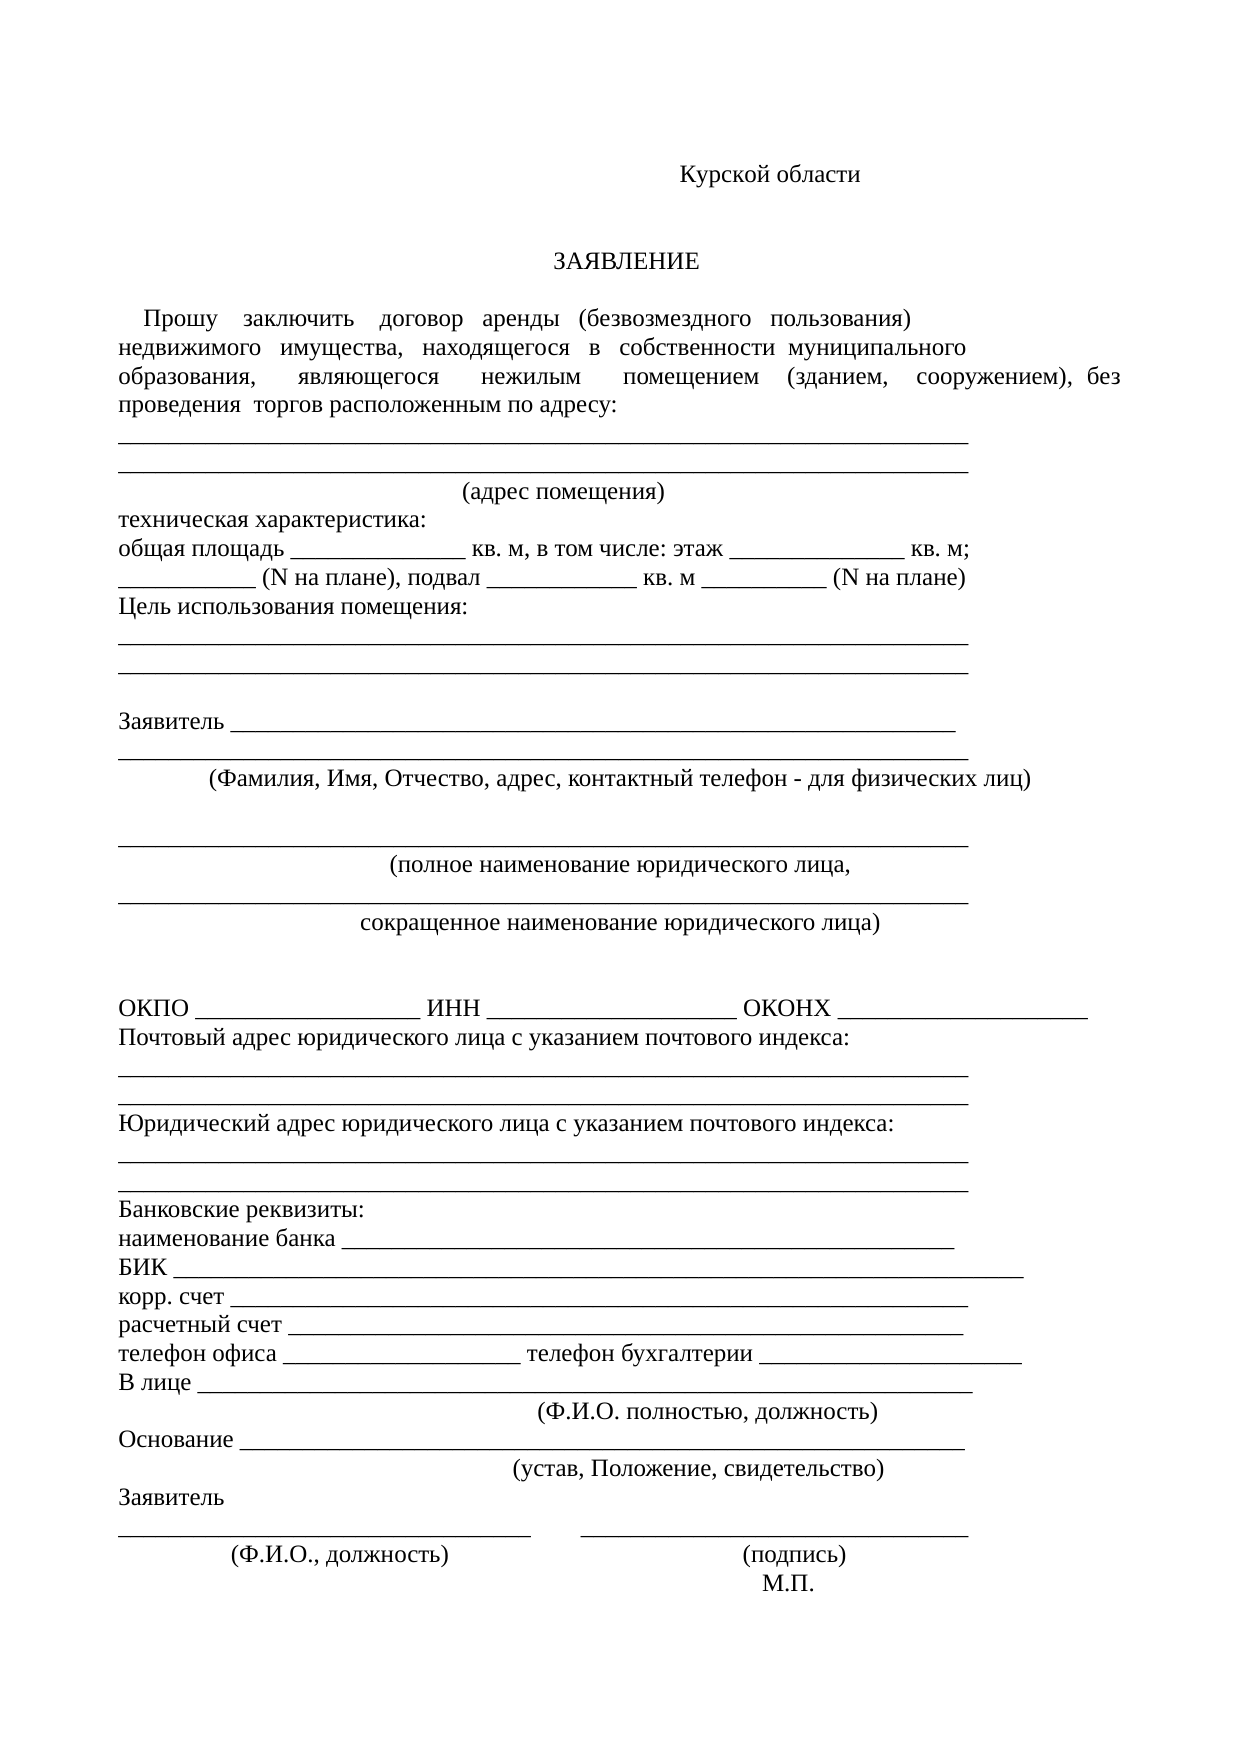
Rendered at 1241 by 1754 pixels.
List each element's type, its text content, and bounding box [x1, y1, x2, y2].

text _________________________________ _______________________________ [118, 1511, 1122, 1539]
text (устав, Положение, свидетельство) [118, 1453, 1122, 1482]
text ____________________________________________________________________ [118, 1166, 1122, 1194]
text расчетный счет ______________________________________________________ [118, 1309, 1122, 1338]
text Курской области [679, 159, 1122, 188]
text ____________________________________________________________________ [118, 1079, 1122, 1108]
text корр. счет ___________________________________________________________ [118, 1281, 1122, 1309]
text ____________________________________________________________________ [118, 648, 1122, 677]
text Заявитель __________________________________________________________ [118, 706, 1122, 734]
text ОКПО __________________ ИНН ____________________ ОКОНХ ____________________ [118, 993, 1122, 1022]
text техническая характеристика: [118, 504, 1122, 533]
text Заявитель [118, 1482, 1122, 1511]
text М.П. [118, 1568, 1122, 1597]
text ____________________________________________________________________ [118, 878, 1122, 907]
text (Фамилия, Имя, Отчество, адрес, контактный телефон - для физических лиц) [118, 763, 1122, 792]
text телефон офиса ___________________ телефон бухгалтерии _____________________ [118, 1338, 1122, 1367]
text ___________ (N на плане), подвал ____________ кв. м __________ (N на плане) [118, 562, 1122, 591]
text (Ф.И.О. полностью, должность) [118, 1396, 1122, 1424]
text Почтовый адрес юридического лица с указанием почтового индекса: [118, 1022, 1122, 1051]
text (полное наименование юридического лица, [118, 849, 1122, 878]
text недвижимого имущества, находящегося в собственности муниципального [118, 332, 1122, 361]
text ____________________________________________________________________ [118, 821, 1122, 849]
text Юридический адрес юридического лица с указанием почтового индекса: [118, 1108, 1122, 1137]
text ____________________________________________________________________ [118, 619, 1122, 648]
text Прошу заключить договор аренды (безвозмездного пользования) [118, 303, 1122, 332]
text образования, являющегося нежилым помещением (зданием, сооружением), без проведения торгов расположенным по адресу: [118, 361, 1122, 418]
text (Ф.И.О., должность) (подпись) [118, 1539, 1122, 1568]
text (адрес помещения) [118, 476, 1122, 504]
text ____________________________________________________________________ [118, 447, 1122, 476]
text ____________________________________________________________________ [118, 734, 1122, 763]
text Цель использования помещения: [118, 591, 1122, 619]
text наименование банка _________________________________________________ [118, 1223, 1122, 1252]
text БИК ____________________________________________________________________ [118, 1252, 1122, 1281]
text Банковские реквизиты: [118, 1194, 1122, 1223]
text сокращенное наименование юридического лица) [118, 907, 1122, 936]
text В лице ______________________________________________________________ [118, 1367, 1122, 1396]
text ____________________________________________________________________ [118, 1137, 1122, 1166]
text ____________________________________________________________________ [118, 1051, 1122, 1079]
text ____________________________________________________________________ [118, 418, 1122, 447]
text общая площадь ______________ кв. м, в том числе: этаж ______________ кв. м; [118, 533, 1122, 562]
text Основание __________________________________________________________ [118, 1424, 1122, 1453]
text ЗАЯВЛЕНИЕ [118, 246, 1122, 274]
